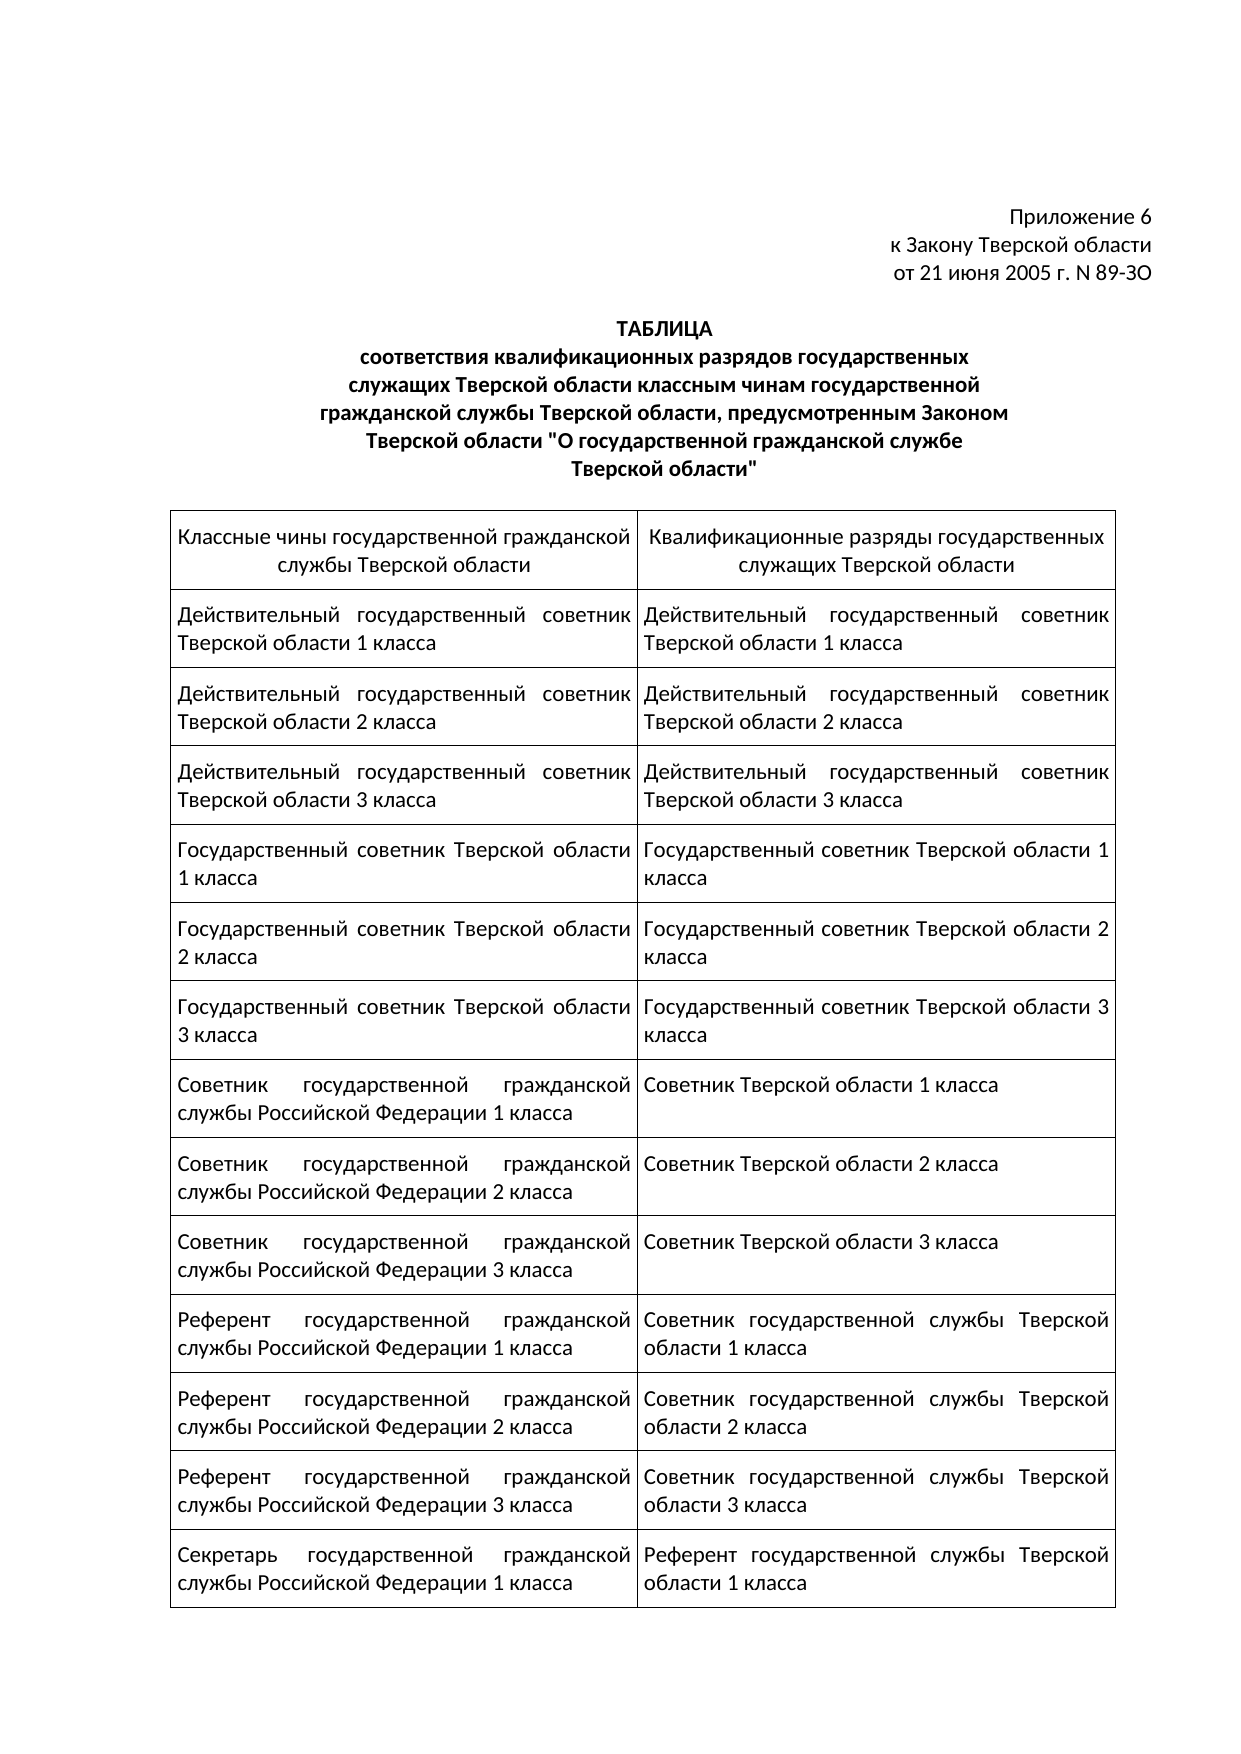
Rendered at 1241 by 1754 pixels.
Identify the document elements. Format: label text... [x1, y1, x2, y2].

table_cell Советник государственной службы Тверской области 1 класса [638, 1295, 1115, 1372]
table_cell Секретарь государственной гражданской службы Российской Федерации 1 класса [171, 1530, 637, 1607]
table_cell Государственный советник Тверской области 1 класса [638, 825, 1115, 902]
table_cell Референт государственной службы Тверской области 1 класса [638, 1530, 1115, 1607]
table_cell Действительный государственный советник Тверской области 1 класса [171, 590, 637, 667]
table_cell Государственный советник Тверской области 2 класса [171, 903, 637, 980]
table_cell Действительный государственный советник Тверской области 1 класса [638, 590, 1115, 667]
table_header Квалификационные разряды государственных служащих Тверской области [638, 511, 1115, 589]
table_cell Действительный государственный советник Тверской области 2 класса [638, 668, 1115, 745]
table_cell Советник Тверской области 1 класса [638, 1060, 1115, 1137]
table_cell Советник государственной службы Тверской области 3 класса [638, 1451, 1115, 1529]
table_cell Советник государственной гражданской службы Российской Федерации 3 класса [171, 1216, 637, 1294]
table_cell Государственный советник Тверской области 2 класса [638, 903, 1115, 980]
table_cell Действительный государственный советник Тверской области 3 класса [171, 746, 637, 824]
table_cell Действительный государственный советник Тверской области 2 класса [171, 668, 637, 745]
table_cell Советник Тверской области 2 класса [638, 1138, 1115, 1215]
table_cell Референт государственной гражданской службы Российской Федерации 1 класса [171, 1295, 637, 1372]
table_cell Референт государственной гражданской службы Российской Федерации 2 класса [171, 1373, 637, 1450]
table_cell Государственный советник Тверской области 1 класса [171, 825, 637, 902]
text от 21 июня 2005 г. N 89-ЗО [177, 258, 1152, 286]
table_cell Референт государственной гражданской службы Российской Федерации 3 класса [171, 1451, 637, 1529]
title Тверской области" [177, 454, 1152, 482]
title гражданской службы Тверской области, предусмотренным Законом [177, 398, 1152, 426]
table_header Классные чины государственной гражданской службы Тверской области [171, 511, 637, 589]
table_cell Советник государственной гражданской службы Российской Федерации 1 класса [171, 1060, 637, 1137]
table_cell Советник Тверской области 3 класса [638, 1216, 1115, 1294]
table_cell Государственный советник Тверской области 3 класса [638, 981, 1115, 1059]
text Приложение 6 [177, 202, 1152, 230]
title служащих Тверской области классным чинам государственной [177, 370, 1152, 398]
title Тверской области "О государственной гражданской службе [177, 426, 1152, 454]
text к Закону Тверской области [177, 230, 1152, 258]
title соответствия квалификационных разрядов государственных [177, 342, 1152, 370]
table_cell Советник государственной гражданской службы Российской Федерации 2 класса [171, 1138, 637, 1215]
table_cell Советник государственной службы Тверской области 2 класса [638, 1373, 1115, 1450]
table_cell Государственный советник Тверской области 3 класса [171, 981, 637, 1059]
table_cell Действительный государственный советник Тверской области 3 класса [638, 746, 1115, 824]
title ТАБЛИЦА [177, 314, 1152, 342]
